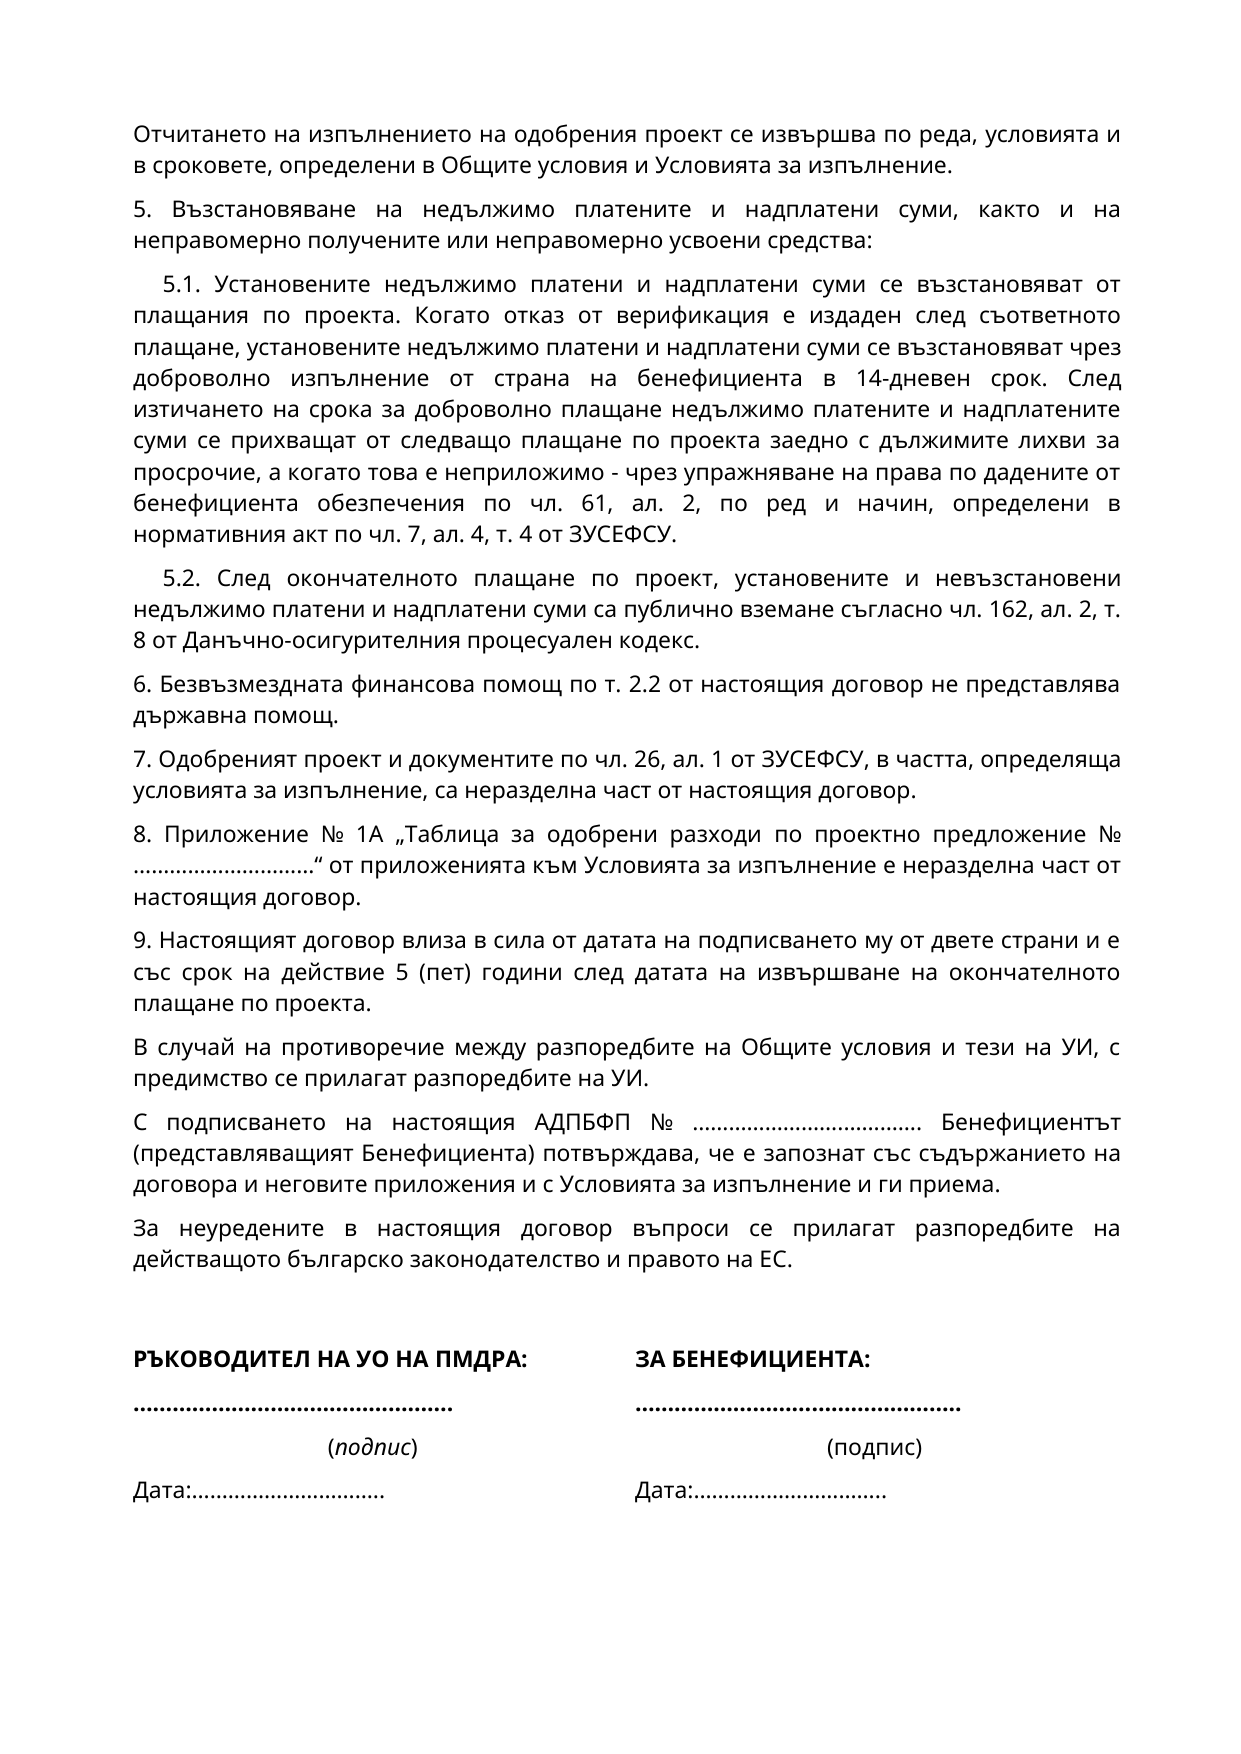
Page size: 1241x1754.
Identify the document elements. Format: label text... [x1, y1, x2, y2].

text 5.1. Установените недължимо платени и надплатени суми се възстановяват от плащания по проекта. Когато отказ от верификация е издаден след съответното плащане, установените недължимо платени и надплатени суми се възстановяват чрез доброволно изпълнение от страна на бенефициента в 14-дневен срок. След изтичането на срока за доброволно плащане недължимо платените и надплатените суми се прихващат от следващо плащане по проекта заедно с дължимите лихви за просрочие, а когато това е неприложимо - чрез упражняване на права по дадените от бенефициента обезпечения по чл. 61, ал. 2, по ред и начин, определени в нормативния акт по чл. 7, ал. 4, т. 4 от ЗУСЕФСУ. [133, 268, 1122, 549]
text 8. Приложение № 1А „Таблица за одобрени разходи по проектно предложение №…………………………“ от приложенията към Условията за изпълнение е неразделна част от настоящия договор. [133, 818, 1122, 912]
table_header РЪКОВОДИТЕЛ НА УО НА ПМДРА: …………………………………………. (подпис) Дата:………………………….. [122, 1331, 623, 1518]
text 9. Настоящият договор влиза в сила от датата на подписването му от двете страни и е със срок на действие 5 (пет) години след датата на извършване на окончателното плащане по проекта. [133, 924, 1122, 1018]
text 7. Одобреният проект и документите по чл. 26, ал. 1 от ЗУСЕФСУ, в частта, определяща условията за изпълнение, са неразделна част от настоящия договор. [133, 743, 1122, 806]
text С подписването на настоящия АДПБФП № …………………….…………. Бенефициентът (представляващият Бенефициента) потвърждава, че е запознат със съдържанието на договора и неговите приложения и с Условията за изпълнение и ги приема. [133, 1106, 1122, 1199]
text 5.2. След окончателното плащане по проект, установените и невъзстановени недължимо платени и надплатени суми са публично вземане съгласно чл. 162, ал. 2, т. 8 от Данъчно-осигурителния процесуален кодекс. [133, 562, 1122, 656]
text В случай на противоречие между разпоредбите на Общите условия и тези на УИ, с предимство се прилагат разпоредбите на УИ. [133, 1031, 1122, 1093]
text 5. Възстановяване на недължимо платените и надплатени суми, както и на неправомерно получените или неправомерно усвоени средства: [133, 193, 1122, 256]
text 6. Безвъзмездната финансова помощ по т. 2.2 от настоящия договор не представлява държавна помощ. [133, 668, 1122, 731]
text За неуредените в настоящия договор въпроси се прилагат разпоредбите на действащото българско законодателство и правото на ЕС. [133, 1212, 1122, 1274]
text Отчитането на изпълнението на одобрения проект се извършва по реда, условията и в сроковете, определени в Общите условия и Условията за изпълнение. [133, 118, 1122, 181]
table_header ЗА БЕНЕФИЦИЕНТА: ………………………………………….. (подпис) Дата:………………………….. [624, 1331, 1126, 1518]
